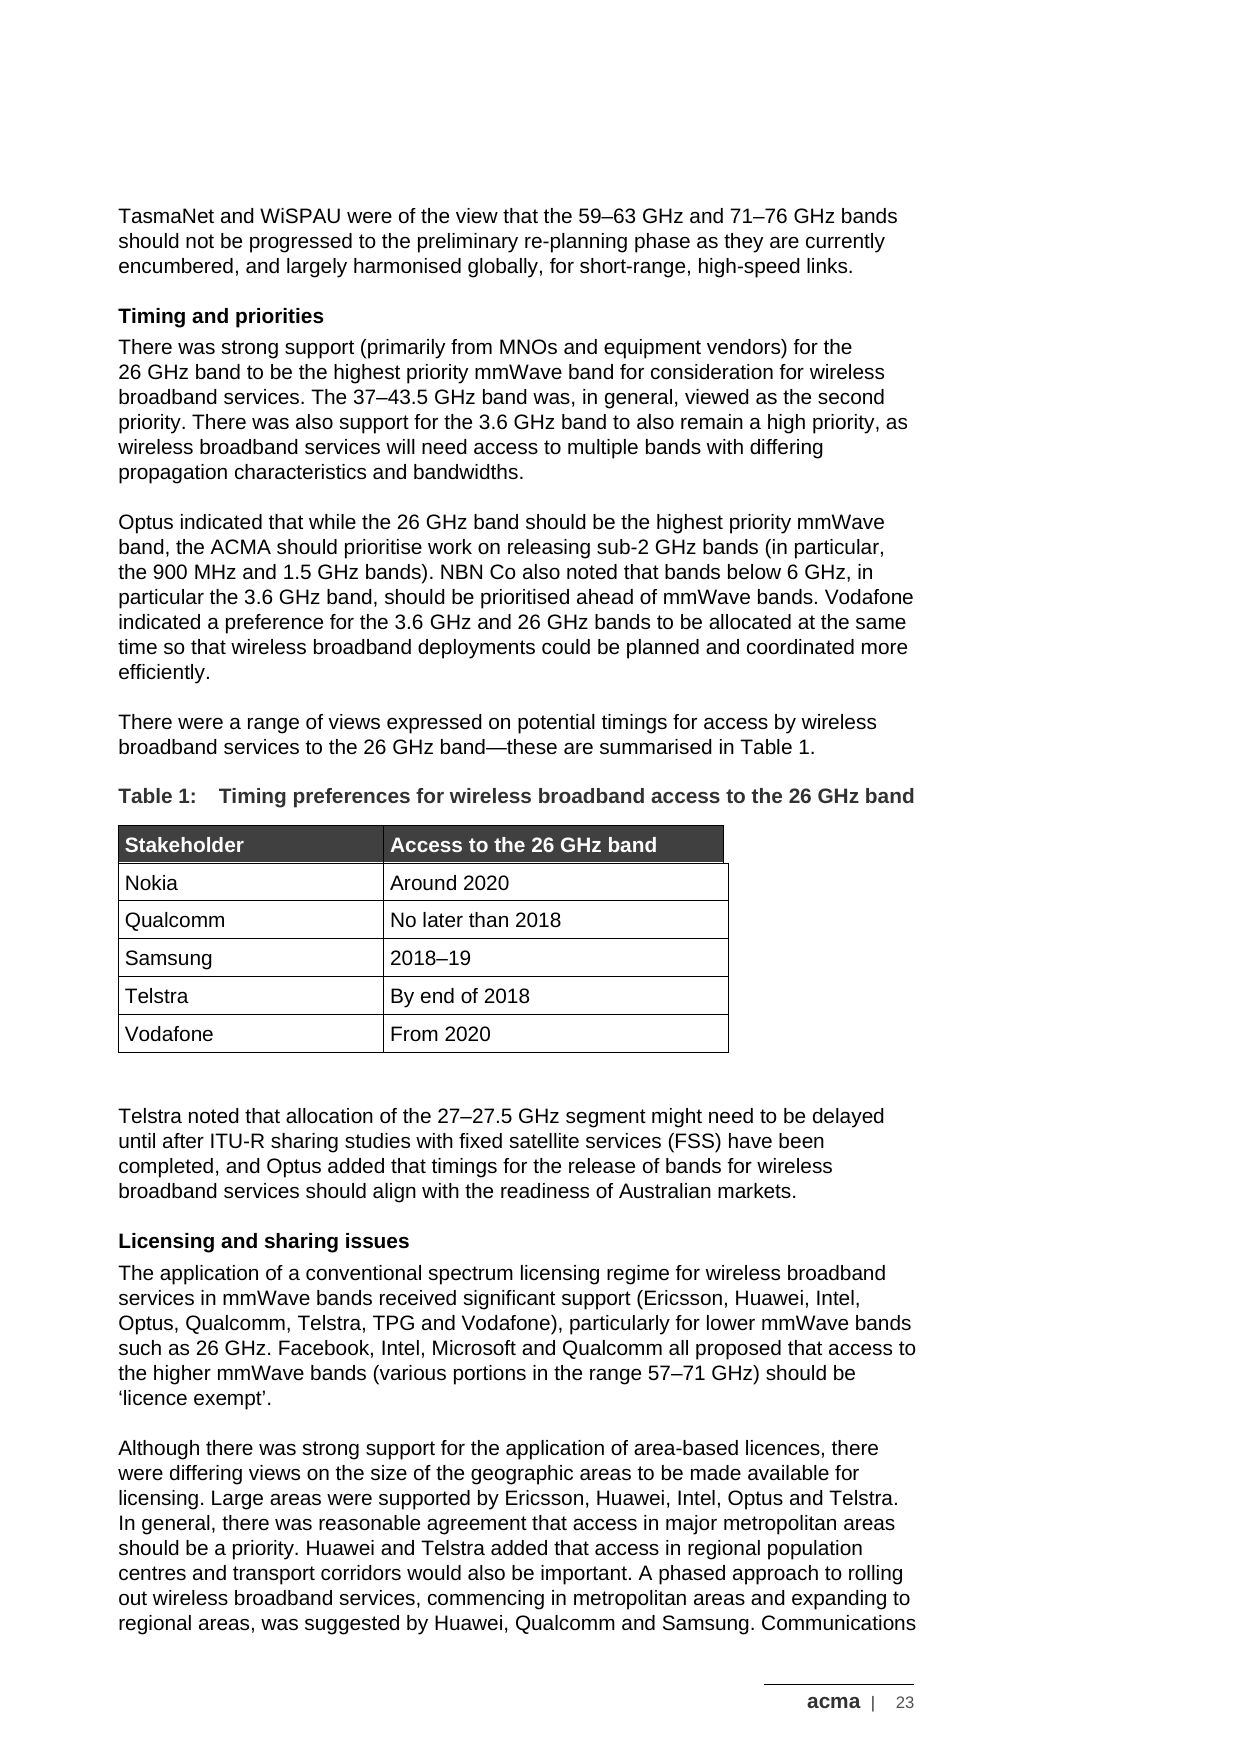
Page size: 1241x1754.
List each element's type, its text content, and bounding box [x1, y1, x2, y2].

table_cell Vodafone [119, 1015, 383, 1052]
text TasmaNet and WiSPAU were of the view that the 59–63 GHz and 71–76 GHz bands should not be progressed to the preliminary re-planning phase as they are currently encumbered, and largely harmonised globally, for short-range, high-speed links. [118, 203, 917, 278]
table_cell Samsung [119, 939, 383, 976]
subtitle Licensing and sharing issues [118, 1228, 917, 1253]
table_cell Telstra [119, 977, 383, 1014]
table_cell Around 2020 [384, 864, 728, 900]
table_header Access to the 26 GHz band [384, 826, 723, 862]
table_cell By end of 2018 [384, 977, 728, 1014]
table_cell No later than 2018 [384, 901, 728, 938]
table_header Stakeholder [119, 826, 383, 862]
text There were a range of views expressed on potential timings for access by wireless broadband services to the 26 GHz band—these are summarised in Table 1. [118, 709, 917, 759]
text There was strong support (primarily from MNOs and equipment vendors) for the 26 GHz band to be the highest priority mmWave band for consideration for wireless broadband services. The 37–43.5 GHz band was, in general, viewed as the second priority. There was also support for the 3.6 GHz band to also remain a high priority, as wireless broadband services will need access to multiple bands with differing propagation characteristics and bandwidths. [118, 334, 917, 484]
text Timing preferences for wireless broadband access to the 26 GHz band [118, 784, 917, 808]
text Telstra noted that allocation of the 27–27.5 GHz segment might need to be delayed until after ITU-R sharing studies with fixed satellite services (FSS) have been completed, and Optus added that timings for the release of bands for wireless broadband services should align with the readiness of Australian markets. [118, 1103, 917, 1203]
subtitle Timing and priorities [118, 303, 917, 328]
text Optus indicated that while the 26 GHz band should be the highest priority mmWave band, the ACMA should prioritise work on releasing sub-2 GHz bands (in particular, the 900 MHz and 1.5 GHz bands). NBN Co also noted that bands below 6 GHz, in particular the 3.6 GHz band, should be prioritised ahead of mmWave bands. Vodafone indicated a preference for the 3.6 GHz and 26 GHz bands to be allocated at the same time so that wireless broadband deployments could be planned and coordinated more efficiently. [118, 509, 917, 684]
table_cell 2018–19 [384, 939, 728, 976]
text The application of a conventional spectrum licensing regime for wireless broadband services in mmWave bands received significant support (Ericsson, Huawei, Intel, Optus, Qualcomm, Telstra, TPG and Vodafone), particularly for lower mmWave bands such as 26 GHz. Facebook, Intel, Microsoft and Qualcomm all proposed that access to the higher mmWave bands (various portions in the range 57–71 GHz) should be ‘licence exempt’. [118, 1259, 917, 1409]
table_cell Nokia [119, 864, 383, 900]
table_cell Qualcomm [119, 901, 383, 938]
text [118, 1434, 917, 1634]
table_cell From 2020 [384, 1015, 728, 1052]
